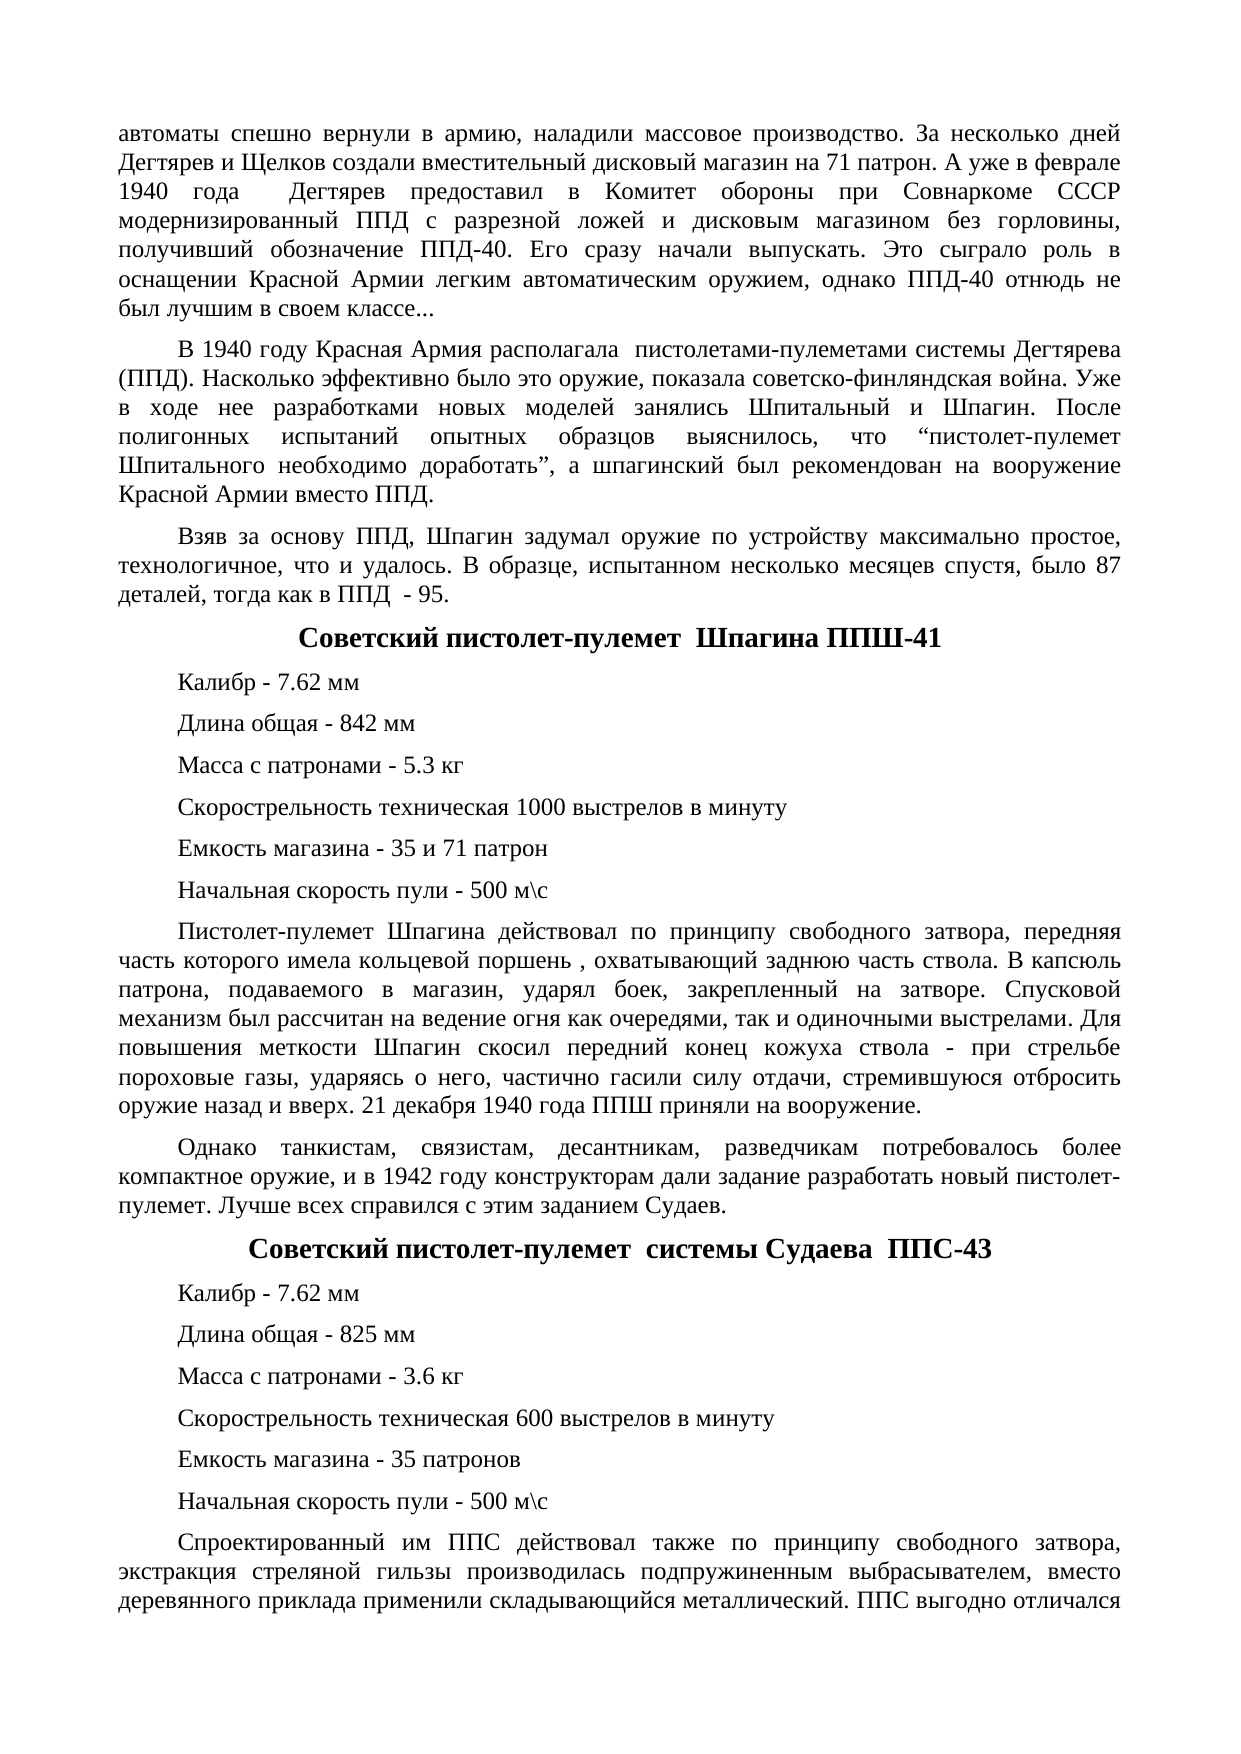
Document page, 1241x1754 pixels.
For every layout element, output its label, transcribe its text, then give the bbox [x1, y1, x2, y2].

text Масса с патронами - 3.6 кг [118, 1361, 1122, 1390]
text Начальная скорость пули - 500 м\с [118, 1486, 1122, 1514]
text В 1940 году Красная Армия располагала пистолетами-пулеметами системы Дегтярева (ППД). Насколько эффективно было это оружие, показала советско-финляндская война. Уже в ходе нее разработками новых моделей занялись Шпитальный и Шпагин. После полигонных испытаний опытных образцов выяснилось, что “пистолет-пулемет Шпитального необходимо доработать”, а шпагинский был рекомендован на вооружение Красной Армии вместо ППД. [118, 334, 1122, 508]
text Советский пистолет-пулемет системы Судаева ППС-43 [118, 1232, 1122, 1265]
text Скорострельность техническая 600 выстрелов в минуту [118, 1402, 1122, 1431]
text Пистолет-пулемет Шпагина действовал по принципу свободного затвора, передняя часть которого имела кольцевой поршень , охватывающий заднюю часть ствола. В капсюль патрона, подаваемого в магазин, ударял боек, закрепленный на затворе. Спусковой механизм был рассчитан на ведение огня как очередями, так и одиночными выстрелами. Для повышения меткости Шпагин скосил передний конец кожуха ствола - при стрельбе пороховые газы, ударяясь о него, частично гасили силу отдачи, стремившуюся отбросить оружие назад и вверх. 21 декабря 1940 года ППШ приняли на вооружение. [118, 916, 1122, 1119]
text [118, 1527, 1122, 1614]
text Калибр - 7.62 мм [118, 667, 1122, 696]
text Однако танкистам, связистам, десантникам, разведчикам потребовалось более компактное оружие, и в 1942 году конструкторам дали задание разработать новый пистолет-пулемет. Лучше всех справился с этим заданием Судаев. [118, 1132, 1122, 1219]
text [118, 118, 1122, 322]
text Масса с патронами - 5.3 кг [118, 750, 1122, 779]
text Длина общая - 825 мм [118, 1319, 1122, 1348]
text Емкость магазина - 35 и 71 патрон [118, 833, 1122, 862]
text Калибр - 7.62 мм [118, 1278, 1122, 1307]
text Взяв за основу ППД, Шпагин задумал оружие по устройству максимально простое, технологичное, что и удалось. В образце, испытанном несколько месяцев спустя, было 87 деталей, тогда как в ППД - 95. [118, 521, 1122, 608]
text Начальная скорость пули - 500 м\с [118, 874, 1122, 903]
text Советский пистолет-пулемет Шпагина ППШ-41 [118, 621, 1122, 654]
text Скорострельность техническая 1000 выстрелов в минуту [118, 791, 1122, 820]
text Длина общая - 842 мм [118, 708, 1122, 737]
text Емкость магазина - 35 патронов [118, 1444, 1122, 1473]
